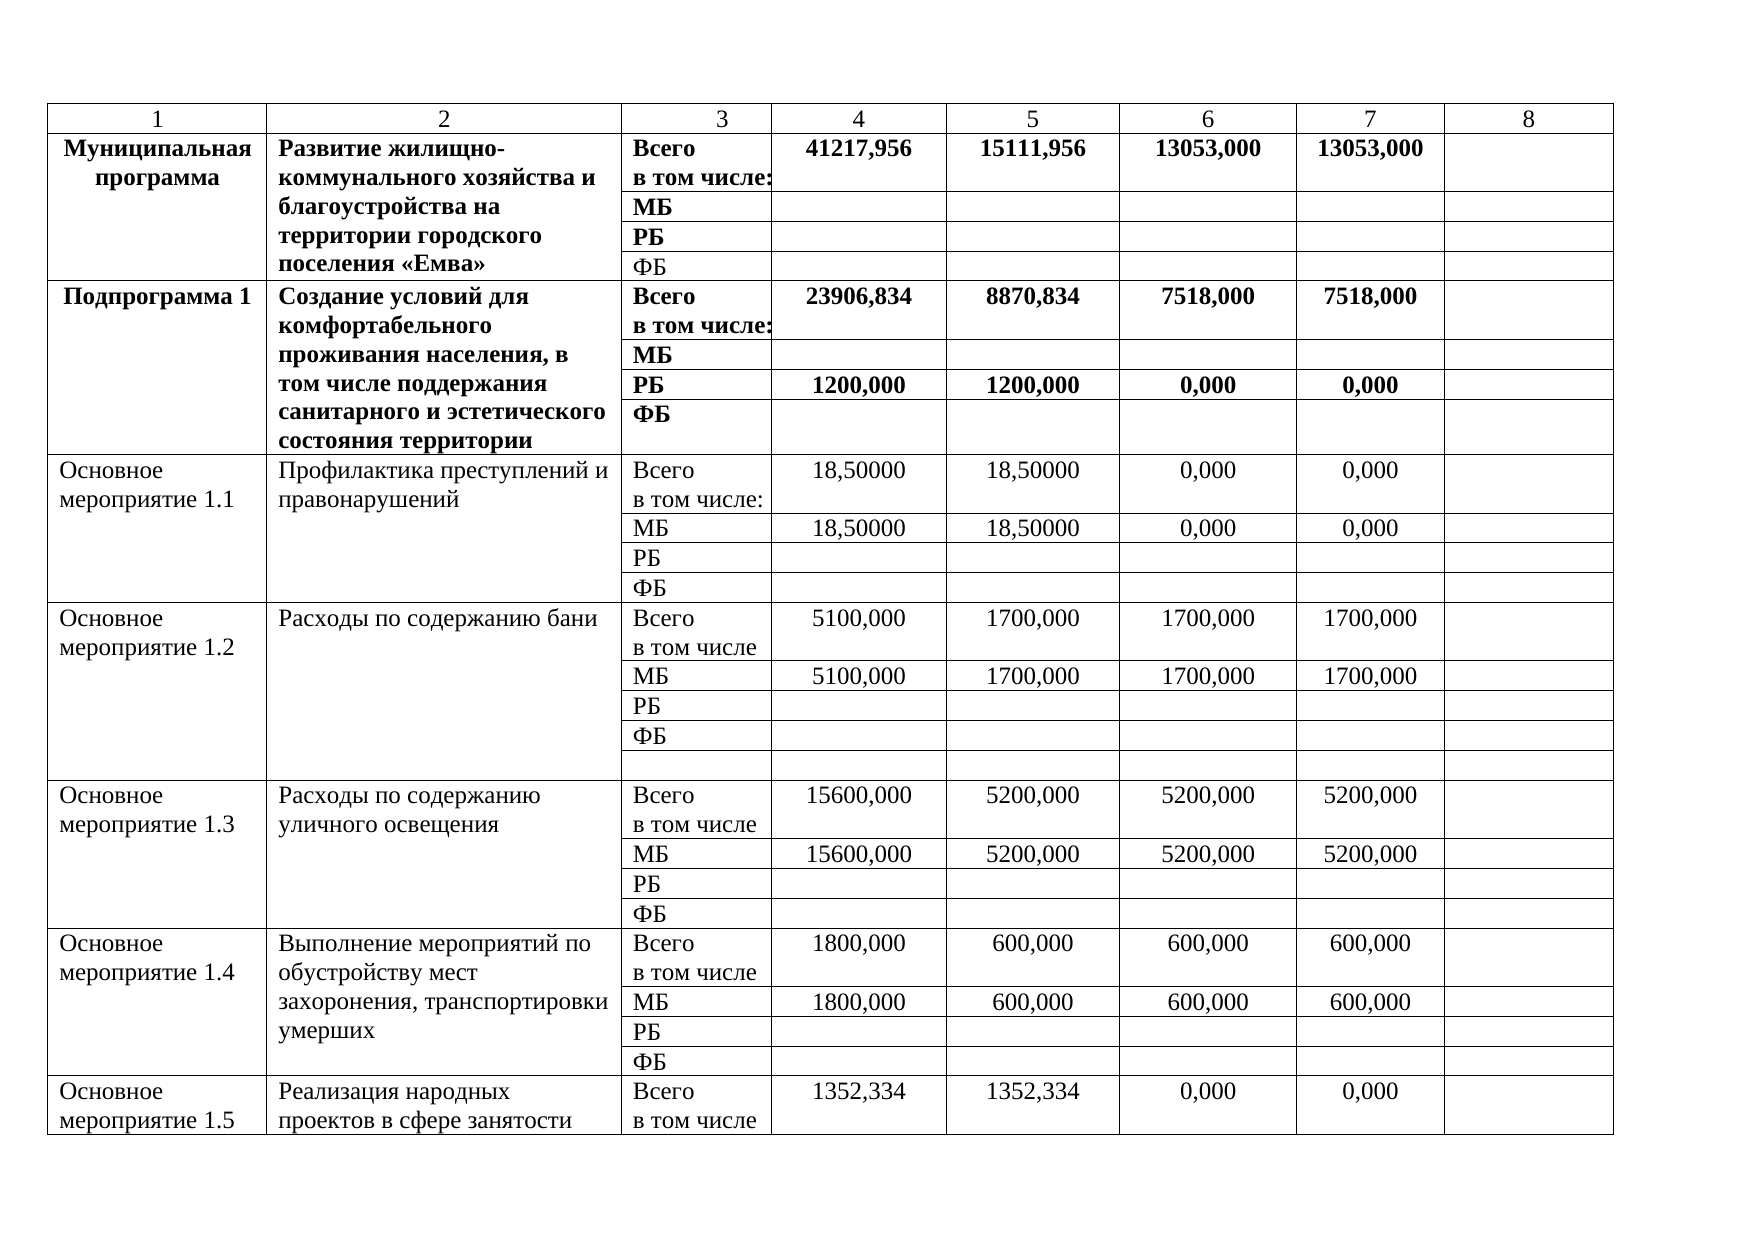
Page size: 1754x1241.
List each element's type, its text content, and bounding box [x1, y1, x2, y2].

table_cell Выполнение мероприятий по обустройству мест захоронения, транспортировки умерших [267, 929, 621, 1075]
table_cell РБ [622, 222, 771, 251]
table_cell [947, 869, 1119, 898]
table_cell [1445, 899, 1613, 927]
table_cell 15600,000 [772, 839, 946, 868]
table_cell МБ [622, 839, 771, 868]
table_cell [1297, 691, 1444, 720]
table_cell ФБ [622, 573, 771, 602]
table_cell [1445, 252, 1613, 280]
table_cell [1445, 721, 1613, 750]
table_cell [1120, 543, 1296, 572]
table_cell Всего в том числе [622, 929, 771, 986]
table_cell 5200,000 [947, 781, 1119, 838]
table_cell [1445, 281, 1613, 339]
table_cell 18,50000 [947, 514, 1119, 542]
table_cell [1120, 252, 1296, 280]
table_cell [1297, 543, 1444, 572]
table_cell [947, 1047, 1119, 1075]
table_cell 8 [1445, 104, 1613, 132]
table_cell 5200,000 [1120, 781, 1296, 838]
table_cell [947, 1017, 1119, 1046]
table_cell 600,000 [1297, 987, 1444, 1016]
table_cell 18,50000 [772, 514, 946, 542]
table_cell 0,000 [1120, 1076, 1296, 1134]
table_cell [772, 543, 946, 572]
table_cell [1445, 691, 1613, 720]
table_cell 2 [267, 104, 621, 132]
table_cell 600,000 [947, 929, 1119, 986]
table_cell Расходы по содержанию бани [267, 603, 621, 779]
table_cell [947, 400, 1119, 454]
table_cell [947, 252, 1119, 280]
table_cell [1120, 899, 1296, 927]
table_cell [1297, 1047, 1444, 1075]
table_cell 5200,000 [1120, 839, 1296, 868]
table_cell 23906,834 [772, 281, 946, 339]
table_cell 1 [48, 104, 266, 132]
table_cell 1200,000 [947, 370, 1119, 398]
table_cell [1120, 1047, 1296, 1075]
table_cell [1120, 340, 1296, 369]
table_cell [1120, 1017, 1296, 1046]
table_cell [1445, 603, 1613, 660]
table_cell [1297, 400, 1444, 454]
table_cell [1445, 134, 1613, 191]
table_cell [947, 340, 1119, 369]
table_cell ФБ [622, 721, 771, 750]
table_cell [772, 869, 946, 898]
table_cell 5100,000 [772, 603, 946, 660]
table_cell [772, 721, 946, 750]
table_cell Создание условий для комфортабельного проживания населения, в том числе поддержания санитарного и эстетического состояния территории [267, 281, 621, 454]
table_cell [1445, 869, 1613, 898]
table_cell 41217,956 [772, 134, 946, 191]
table_cell МБ [622, 340, 771, 369]
table_cell [772, 340, 946, 369]
table_cell [1297, 222, 1444, 251]
table_cell 0,000 [1120, 455, 1296, 512]
table_cell МБ [622, 514, 771, 542]
table_cell [1445, 222, 1613, 251]
table_cell [1445, 192, 1613, 221]
table_cell [1445, 661, 1613, 690]
table_cell [1120, 751, 1296, 779]
table_cell 3 [622, 104, 771, 132]
table_cell 1700,000 [947, 661, 1119, 690]
table_cell 600,000 [1120, 929, 1296, 986]
table_cell 1700,000 [1297, 661, 1444, 690]
table_cell Всего в том числе: [622, 455, 771, 512]
table_cell 0,000 [1297, 370, 1444, 398]
table_cell [1120, 222, 1296, 251]
table_cell РБ [622, 869, 771, 898]
table_cell [1445, 1076, 1613, 1134]
table_cell [622, 751, 771, 779]
table_cell Развитие жилищно-коммунального хозяйства и благоустройства на территории городского поселения «Емва» [267, 134, 621, 280]
table_cell 18,50000 [947, 455, 1119, 512]
table_cell [772, 400, 946, 454]
table_cell [947, 691, 1119, 720]
table_cell [1120, 400, 1296, 454]
table_cell [1445, 839, 1613, 868]
table_cell [1445, 455, 1613, 512]
table_cell Основное мероприятие 1.1 [48, 455, 266, 602]
table_cell 600,000 [1297, 929, 1444, 986]
table_cell [1120, 721, 1296, 750]
table_cell [772, 751, 946, 779]
table_cell [1445, 370, 1613, 398]
table_cell МБ [622, 987, 771, 1016]
table_cell Основное мероприятие 1.3 [48, 781, 266, 927]
table_cell [1445, 987, 1613, 1016]
table_cell 0,000 [1120, 514, 1296, 542]
table_cell 5200,000 [1297, 839, 1444, 868]
table_cell [1120, 192, 1296, 221]
table_cell 15111,956 [947, 134, 1119, 191]
table_cell Всего в том числе [622, 781, 771, 838]
table_cell [1120, 573, 1296, 602]
table_cell [1445, 573, 1613, 602]
table_cell [772, 222, 946, 251]
table_cell [1297, 751, 1444, 779]
table_cell [1445, 400, 1613, 454]
table_cell Всего в том числе: [622, 134, 771, 191]
table_cell Основное мероприятие 1.2 [48, 603, 266, 779]
table_cell [1297, 899, 1444, 927]
table_cell 600,000 [947, 987, 1119, 1016]
table_cell [1297, 192, 1444, 221]
table_cell ФБ [622, 252, 771, 280]
table_cell 0,000 [1297, 514, 1444, 542]
table_cell 1352,334 [772, 1076, 946, 1134]
table_cell [947, 751, 1119, 779]
table_cell [1445, 751, 1613, 779]
table_cell Расходы по содержанию уличного освещения [267, 781, 621, 927]
table_cell 18,50000 [772, 455, 946, 512]
table_cell [1445, 781, 1613, 838]
table_cell 1700,000 [947, 603, 1119, 660]
table_cell [1445, 1017, 1613, 1046]
table_cell 6 [1120, 104, 1296, 132]
table_cell 0,000 [1297, 455, 1444, 512]
table_cell [772, 1047, 946, 1075]
table_cell [1297, 869, 1444, 898]
table_cell 1200,000 [772, 370, 946, 398]
table_cell 1700,000 [1120, 661, 1296, 690]
table_cell 13053,000 [1297, 134, 1444, 191]
table_cell РБ [622, 1017, 771, 1046]
table_cell 1700,000 [1120, 603, 1296, 660]
table_cell Всего в том числе [622, 603, 771, 660]
table_cell [772, 192, 946, 221]
table_cell Основное мероприятие 1.4 [48, 929, 266, 1075]
table_cell [1120, 691, 1296, 720]
table_cell [947, 222, 1119, 251]
table_cell 0,000 [1297, 1076, 1444, 1134]
table_cell РБ [622, 543, 771, 572]
table_cell 5100,000 [772, 661, 946, 690]
table_cell [1445, 929, 1613, 986]
table_cell [947, 899, 1119, 927]
table_cell 7518,000 [1120, 281, 1296, 339]
table_cell 1800,000 [772, 987, 946, 1016]
table_cell [1445, 514, 1613, 542]
table_cell Муниципальная программа [48, 134, 266, 280]
table_cell [1297, 340, 1444, 369]
table_cell 5200,000 [1297, 781, 1444, 838]
table_cell РБ [622, 370, 771, 398]
table_cell МБ [622, 661, 771, 690]
table_cell 1700,000 [1297, 603, 1444, 660]
table_cell 7518,000 [1297, 281, 1444, 339]
table_cell 13053,000 [1120, 134, 1296, 191]
table_cell 7 [1297, 104, 1444, 132]
table_cell [947, 192, 1119, 221]
table_cell 1800,000 [772, 929, 946, 986]
table_cell [947, 543, 1119, 572]
table_cell 600,000 [1120, 987, 1296, 1016]
table_cell [1445, 1047, 1613, 1075]
table_cell [1120, 869, 1296, 898]
table_cell [1297, 573, 1444, 602]
table_cell [772, 899, 946, 927]
table_cell [947, 721, 1119, 750]
table_cell 5200,000 [947, 839, 1119, 868]
table_cell 1352,334 [947, 1076, 1119, 1134]
table_cell МБ [622, 192, 771, 221]
table_cell [772, 691, 946, 720]
table_cell Профилактика преступлений и правонарушений [267, 455, 621, 602]
table_cell [772, 252, 946, 280]
table_cell 4 [772, 104, 946, 132]
table_cell [1297, 721, 1444, 750]
table_cell Всего в том числе [622, 1076, 771, 1134]
table_cell 5 [947, 104, 1119, 132]
table_cell 0,000 [1120, 370, 1296, 398]
table_cell [1445, 543, 1613, 572]
table_cell Всего в том числе: [622, 281, 771, 339]
table_cell [772, 573, 946, 602]
table_cell 8870,834 [947, 281, 1119, 339]
table_cell ФБ [622, 1047, 771, 1075]
table_cell [772, 1017, 946, 1046]
table_cell [947, 573, 1119, 602]
table_cell [1297, 252, 1444, 280]
table_cell 15600,000 [772, 781, 946, 838]
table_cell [48, 1076, 266, 1134]
table_cell [1445, 340, 1613, 369]
table_cell [1297, 1017, 1444, 1046]
table_cell ФБ [622, 400, 771, 454]
table_cell Подпрограмма 1 [48, 281, 266, 454]
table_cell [267, 1076, 621, 1134]
table_cell ФБ [622, 899, 771, 927]
table_cell РБ [622, 691, 771, 720]
